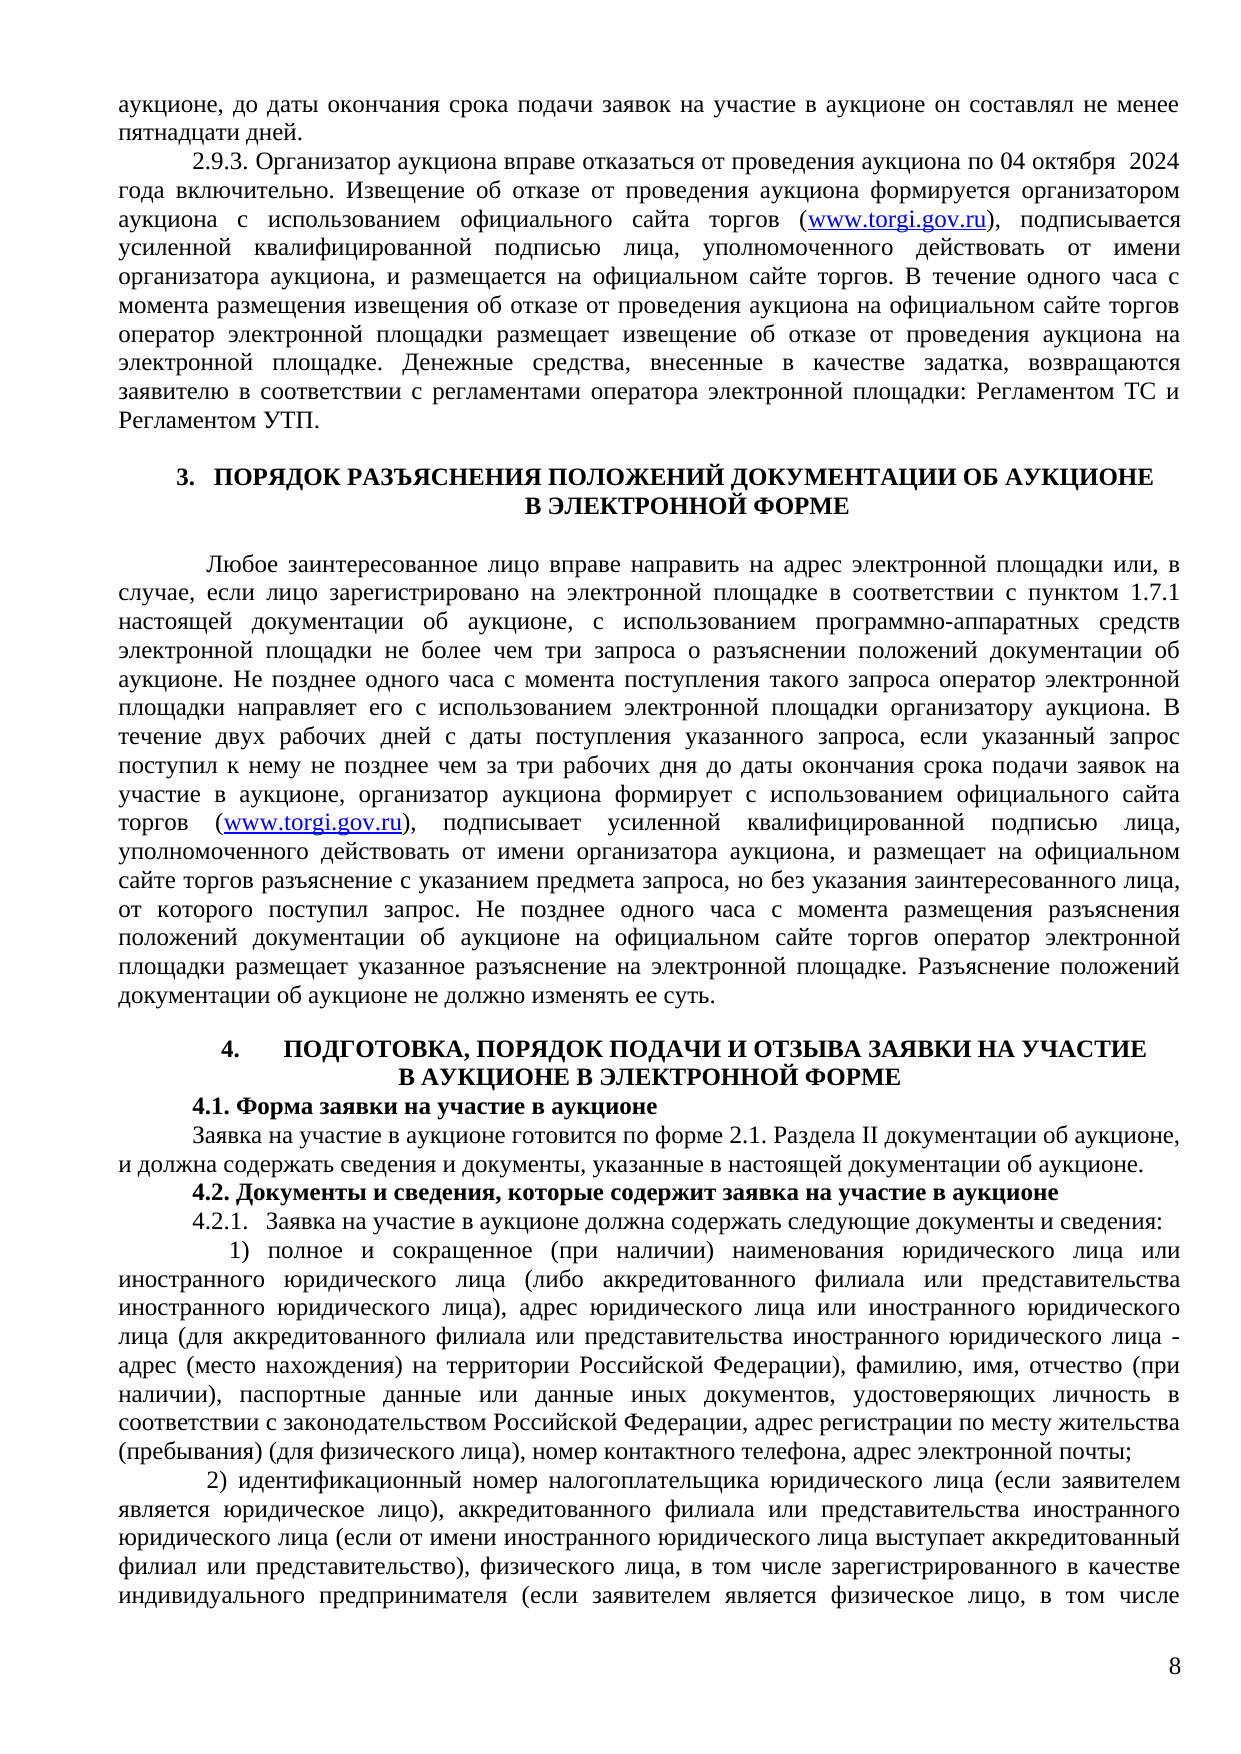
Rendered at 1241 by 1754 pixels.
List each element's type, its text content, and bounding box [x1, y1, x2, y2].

text 4.1. Форма заявки на участие в аукционе [118, 1091, 1181, 1120]
subtitle 4. ПОДГОТОВКА, ПОРЯДОК ПОДАЧИ И ОТЗЫВА ЗАЯВКИ НА УЧАСТИЕ В АУКЦИОНЕ В ЭЛЕКТРОННОЙ ФОРМЕ [118, 1034, 1181, 1091]
text Любое заинтересованное лицо вправе направить на адрес электронной площадки или, в случае, если лицо зарегистрировано на электронной площадке в соответствии с пунктом 1.7.1 настоящей документации об аукционе, с использованием программно-аппаратных средств электронной площадки не более чем три запроса о разъяснении положений документации об аукционе. Не позднее одного часа с момента поступления такого запроса оператор электронной площадки направляет его с использованием электронной площадки организатору аукциона. В течение двух рабочих дней с даты поступления указанного запроса, если указанный запрос поступил к нему не позднее чем за три рабочих дня до даты окончания срока подачи заявок на участие в аукционе, организатор аукциона формирует с использованием официального сайта торгов (www.torgi.gov.ru), подписывает усиленной квалифицированной подписью лица, уполномоченного действовать от имени организатора аукциона, и размещает на официальном сайте торгов разъяснение с указанием предмета запроса, но без указания заинтересованного лица, от которого поступил запрос. Не позднее одного часа с момента размещения разъяснения положений документации об аукционе на официальном сайте торгов оператор электронной площадки размещает указанное разъяснение на электронной площадке. Разъяснение положений документации об аукционе не должно изменять ее суть. [118, 549, 1181, 1009]
text Заявка на участие в аукционе готовится по форме 2.1. Раздела II документации об аукционе, и должна содержать сведения и документы, указанные в настоящей документации об аукционе. [118, 1120, 1181, 1177]
text 4.2. Документы и сведения, которые содержит заявка на участие в аукционе [118, 1177, 1181, 1206]
list ПОРЯДОК РАЗЪЯСНЕНИЯ ПОЛОЖЕНИЙ ДОКУМЕНТАЦИИ ОБ АУКЦИОНЕ В ЭЛЕКТРОННОЙ ФОРМЕ [156, 462, 1181, 520]
text 2.9.3. Организатор аукциона вправе отказаться от проведения аукциона по 04 октября 2024 года включительно. Извещение об отказе от проведения аукциона формируется организатором аукциона с использованием официального сайта торгов (www.torgi.gov.ru), подписывается усиленной квалифицированной подписью лица, уполномоченного действовать от имени организатора аукциона, и размещается на официальном сайте торгов. В течение одного часа с момента размещения извещения об отказе от проведения аукциона на официальном сайте торгов оператор электронной площадки размещает извещение об отказе от проведения аукциона на электронной площадке. Денежные средства, внесенные в качестве задатка, возвращаются заявителю в соответствии с регламентами оператора электронной площадки: Регламентом ТС и Регламентом УТП. [118, 146, 1181, 434]
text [118, 89, 1181, 146]
text 4.2.1. Заявка на участие в аукционе должна содержать следующие документы и сведения: [118, 1206, 1181, 1235]
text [118, 1465, 1181, 1609]
text 1) полное и сокращенное (при наличии) наименования юридического лица или иностранного юридического лица (либо аккредитованного филиала или представительства иностранного юридического лица), адрес юридического лица или иностранного юридического лица (для аккредитованного филиала или представительства иностранного юридического лица - адрес (место нахождения) на территории Российской Федерации), фамилию, имя, отчество (при наличии), паспортные данные или данные иных документов, удостоверяющих личность в соответствии с законодательством Российской Федерации, адрес регистрации по месту жительства (пребывания) (для физического лица), номер контактного телефона, адрес электронной почты; [118, 1235, 1181, 1465]
